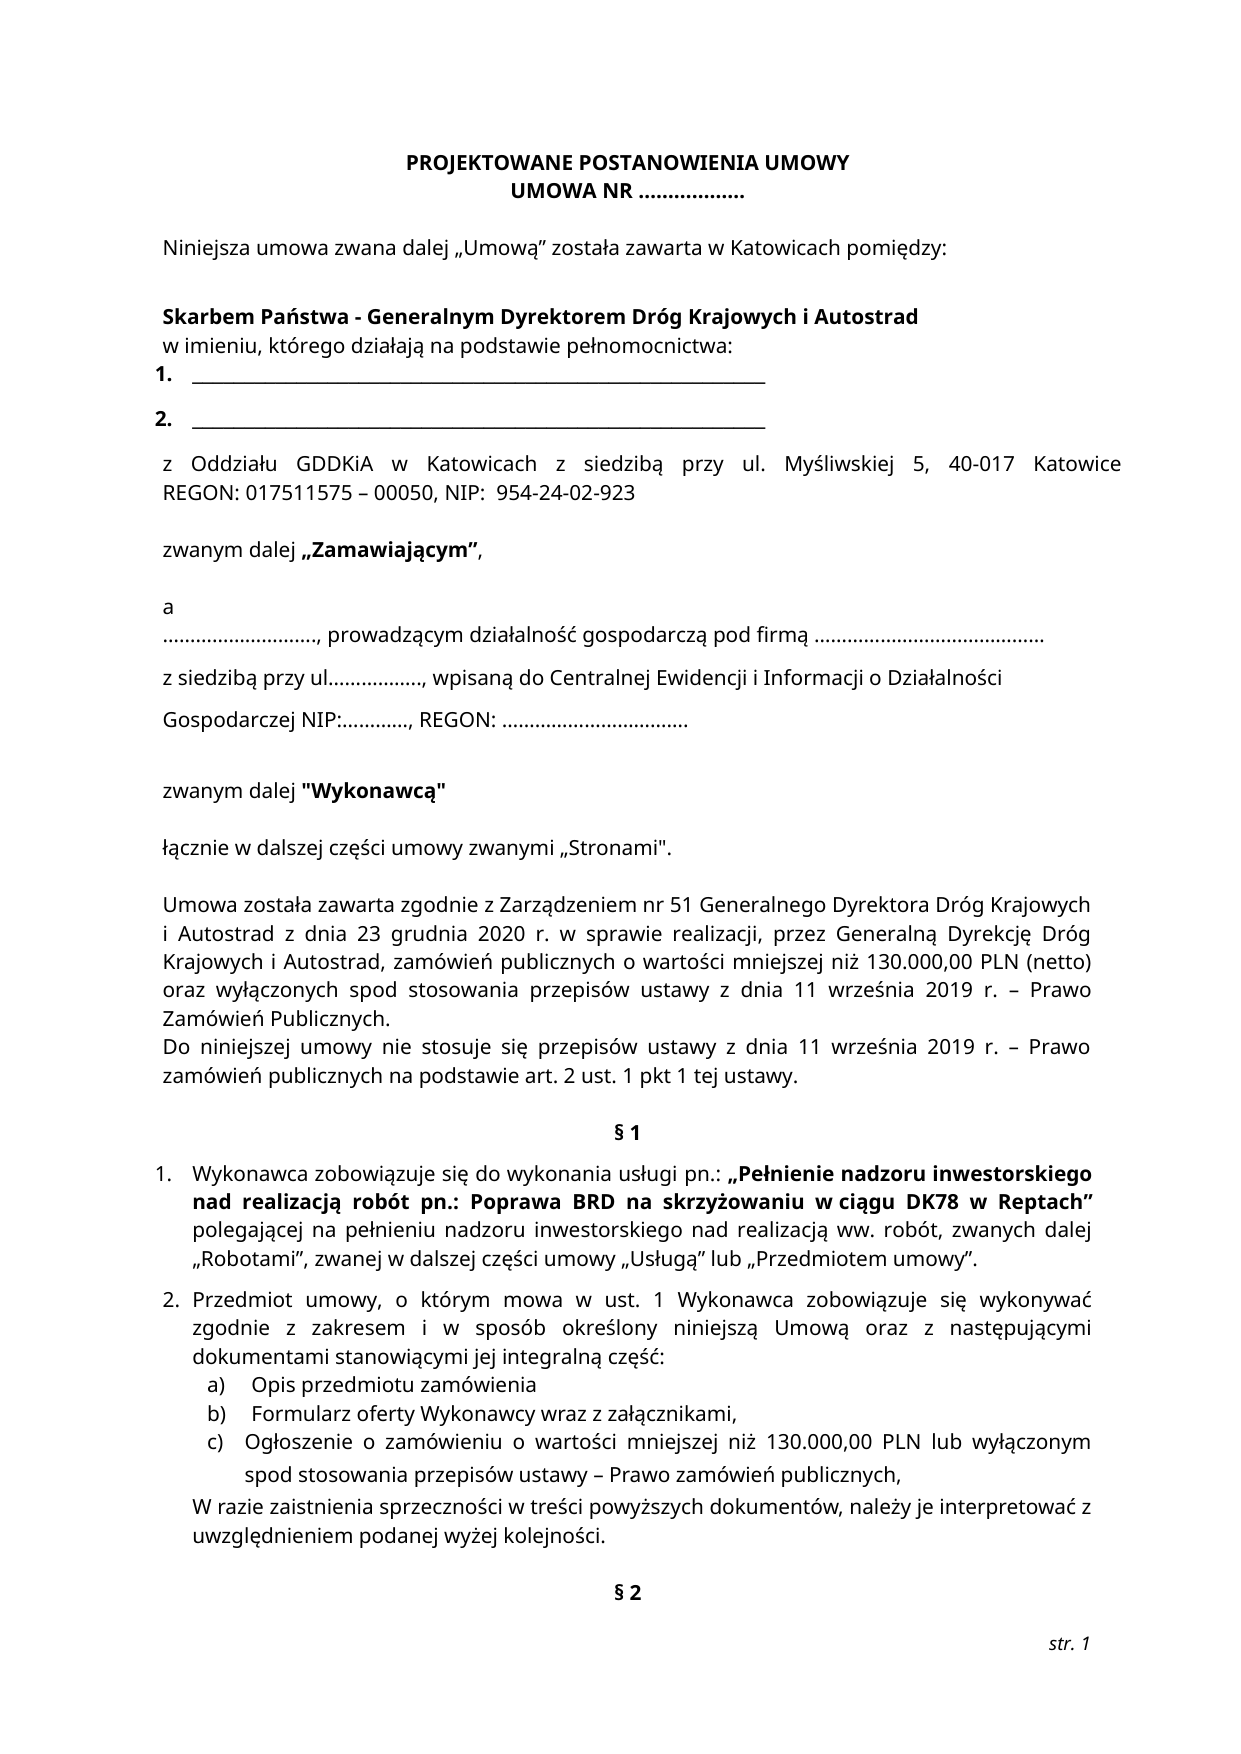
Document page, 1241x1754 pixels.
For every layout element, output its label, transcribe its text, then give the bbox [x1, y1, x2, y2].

text Do niniejszej umowy nie stosuje się przepisów ustawy z dnia 11 września 2019 r. – Prawo zamówień publicznych na podstawie art. 2 ust. 1 pkt 1 tej ustawy. [162, 1032, 1093, 1089]
text Umowa została zawarta zgodnie z Zarządzeniem nr 51 Generalnego Dyrektora Dróg Krajowych i Autostrad z dnia 23 grudnia 2020 r. w sprawie realizacji, przez Generalną Dyrekcję Dróg Krajowych i Autostrad, zamówień publicznych o wartości mniejszej niż 130.000,00 PLN (netto) oraz wyłączonych spod stosowania przepisów ustawy z dnia 11 września 2019 r. – Prawo Zamówień Publicznych. [162, 890, 1093, 1032]
text Skarbem Państwa - Generalnym Dyrektorem Dróg Krajowych i Autostrad w imieniu, którego działają na podstawie pełnomocnictwa: [162, 302, 1093, 359]
list Formularz oferty Wykonawcy wraz z załącznikami, [207, 1399, 1093, 1427]
list Opis przedmiotu zamówienia [207, 1370, 1093, 1399]
text W razie zaistnienia sprzeczności w treści powyższych dokumentów, należy je interpretować z uwzględnieniem podanej wyżej kolejności. [192, 1492, 1093, 1549]
list Wykonawca zobowiązuje się do wykonania usługi pn.: „Pełnienie nadzoru inwestorskiego nad realizacją robót pn.: Poprawa BRD na skrzyżowaniu w ciągu DK78 w Reptach” polegającej na pełnieniu nadzoru inwestorskiego nad realizacją ww. robót, zwanych dalej „Robotami”, zwanej w dalszej części umowy „Usługą” lub „Przedmiotem umowy”. [154, 1159, 1093, 1272]
text zwanym dalej „Zamawiającym”, [162, 535, 1093, 563]
list Ogłoszenie o zamówieniu o wartości mniejszej niż 130.000,00 PLN lub wyłączonym spod stosowania przepisów ustawy – Prawo zamówień publicznych, [207, 1427, 1093, 1488]
text łącznie w dalszej części umowy zwanymi „Stronami". [162, 833, 1093, 862]
text z Oddziału GDDKiA w Katowicach z siedzibą przy ul. Myśliwskiej 5, 40-017 Katowice REGON: 017511575 – 00050, NIP: 954-24-02-923 [162, 449, 1123, 506]
list _______________________________________________________ [154, 359, 1093, 388]
text § 2 [162, 1578, 1093, 1606]
text 2. Przedmiot umowy, o którym mowa w ust. 1 Wykonawca zobowiązuje się wykonywać zgodnie z zakresem i w sposób określony niniejszą Umową oraz z następującymi dokumentami stanowiącymi jej integralną część: [162, 1285, 1093, 1370]
text a [162, 592, 1093, 620]
text UMOWA NR ……………… [162, 176, 1093, 204]
text Niniejsza umowa zwana dalej „Umową” została zawarta w Katowicach pomiędzy: [162, 233, 1093, 261]
text ………………………., prowadzącym działalność gospodarczą pod firmą …………………………………… z siedzibą przy ul…………….., wpisaną do Centralnej Ewidencji i Informacji o Działalności Gospodarczej NIP:…………, REGON: ……………………………. [162, 620, 1093, 734]
text § 1 [162, 1118, 1093, 1146]
text zwanym dalej "Wykonawcą" [162, 777, 1093, 805]
list _______________________________________________________ [154, 404, 1093, 433]
text PROJEKTOWANE POSTANOWIENIA UMOWY [162, 148, 1093, 176]
